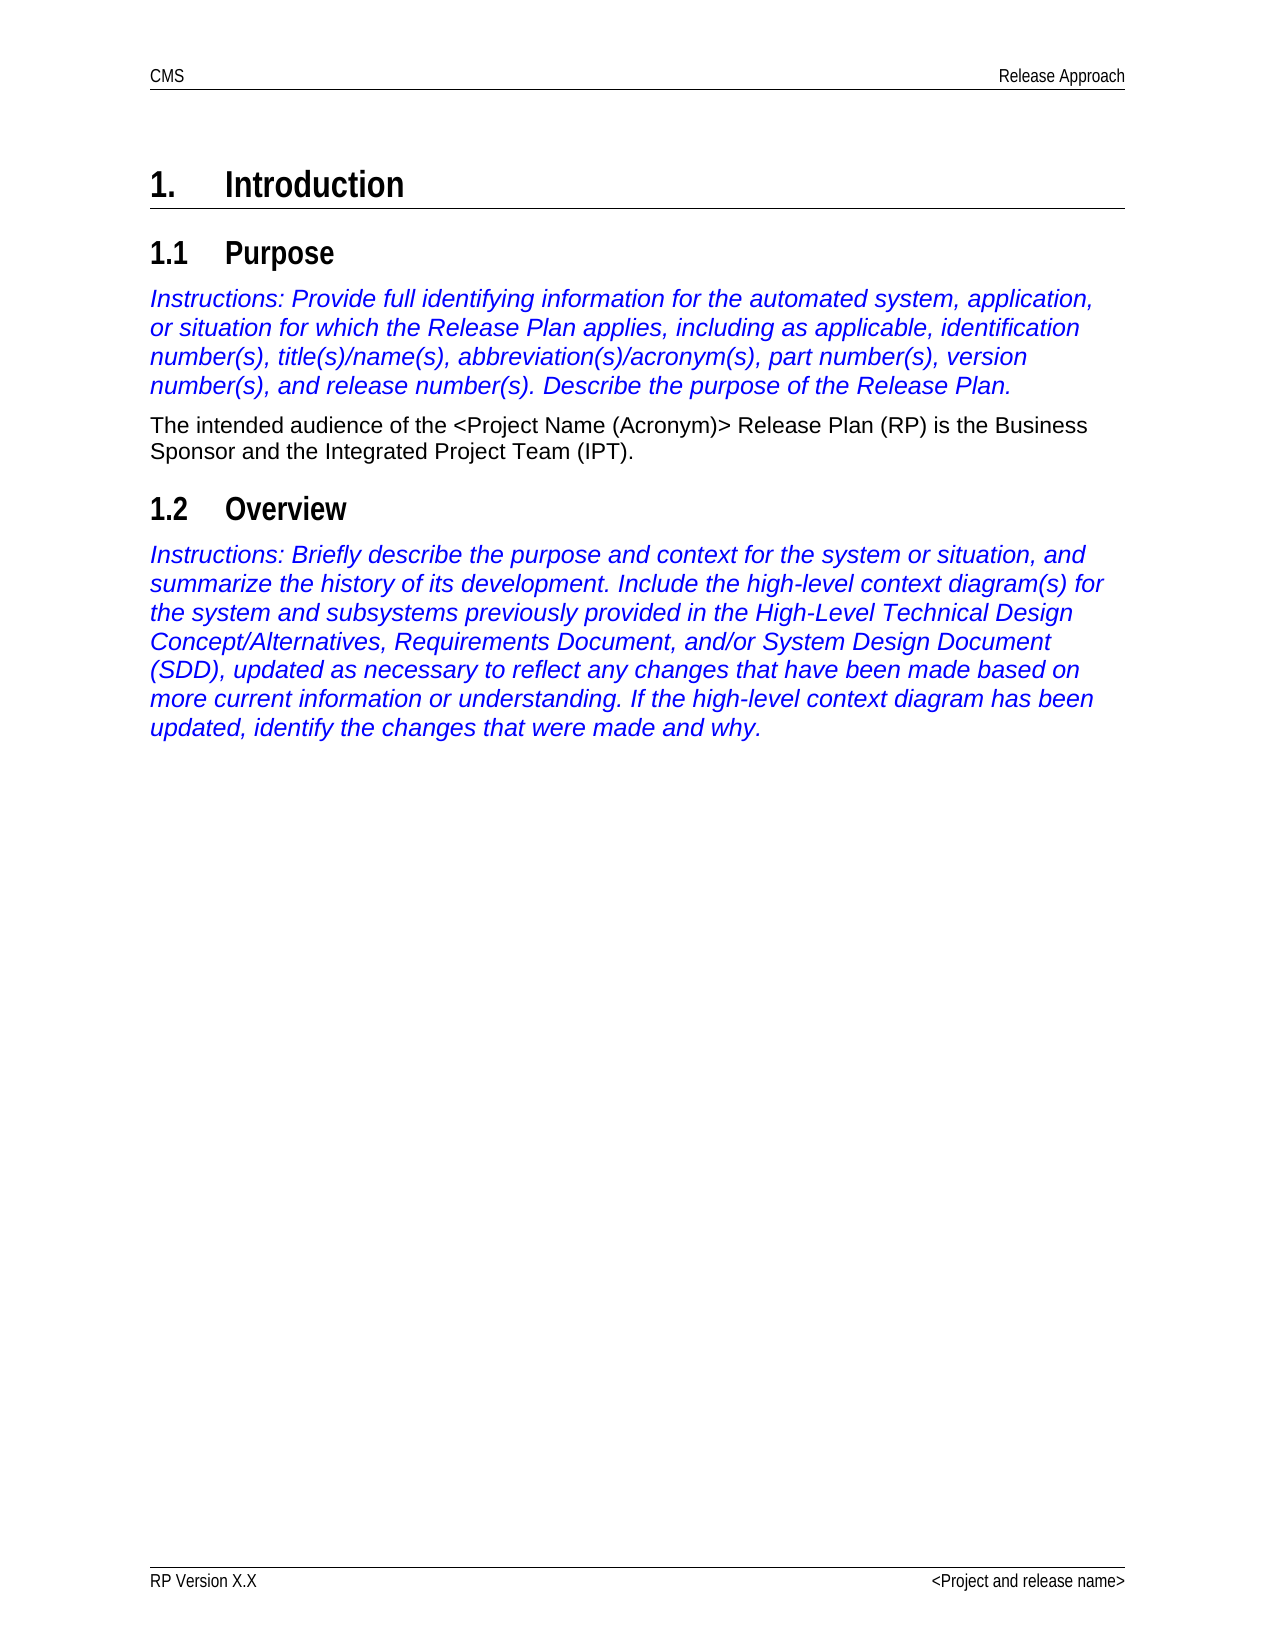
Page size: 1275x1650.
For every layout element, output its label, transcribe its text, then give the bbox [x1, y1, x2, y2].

text The intended audience of the <Project Name (Acronym)> Release Plan (RP) is the Business Sponsor and the Integrated Project Team (IPT). [150, 412, 1125, 464]
subtitle Introduction [150, 162, 1125, 208]
subtitle Purpose [150, 234, 1125, 272]
text Instructions: Provide full identifying information for the automated system, application, or situation for which the Release Plan applies, including as applicable, identification number(s), title(s)/name(s), abbreviation(s)/acronym(s), part number(s), version number(s), and release number(s). Describe the purpose of the Release Plan. [150, 284, 1125, 399]
subtitle Overview [150, 489, 1125, 528]
text Instructions: Briefly describe the purpose and context for the system or situation, and summarize the history of its development. Include the high-level context diagram(s) for the system and subsystems previously provided in the High-Level Technical Design Concept/Alternatives, Requirements Document, and/or System Design Document (SDD), updated as necessary to reflect any changes that have been made based on more current information or understanding. If the high-level context diagram has been updated, identify the changes that were made and why. [150, 540, 1125, 742]
